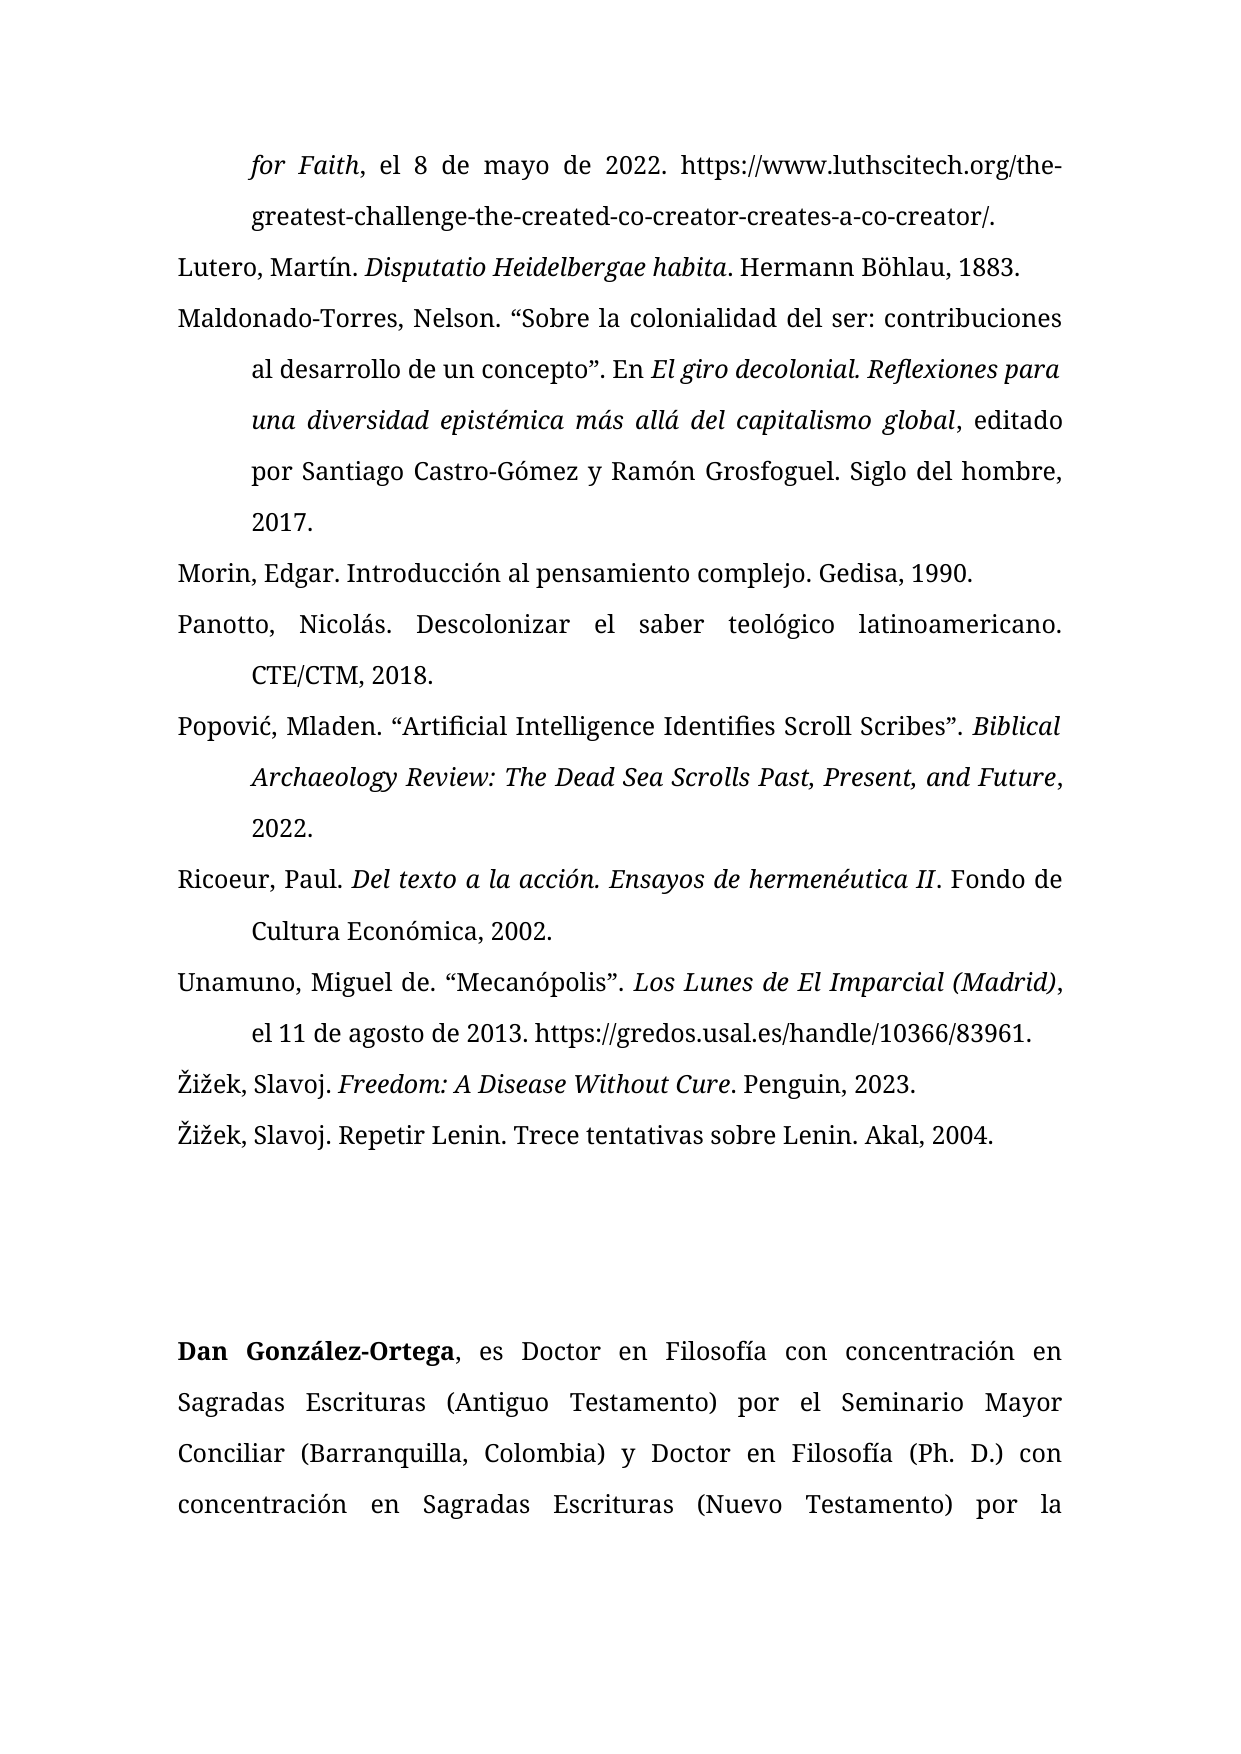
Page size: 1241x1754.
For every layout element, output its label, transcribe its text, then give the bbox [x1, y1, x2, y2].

text Ricoeur, Paul. Del texto a la acción. Ensayos de hermenéutica II. Fondo de Cultura Económica, 2002. [177, 862, 1063, 947]
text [177, 148, 1063, 233]
text Popović, Mladen. “Artificial Intelligence Identifies Scroll Scribes”. Biblical Archaeology Review: The Dead Sea Scrolls Past, Present, and Future, 2022. [177, 709, 1063, 845]
text Žižek, Slavoj. Repetir Lenin. Trece tentativas sobre Lenin. Akal, 2004. [177, 1117, 1063, 1151]
text Maldonado-Torres, Nelson. “Sobre la colonialidad del ser: contribuciones al desarrollo de un concepto”. En El giro decolonial. Reflexiones para una diversidad epistémica más allá del capitalismo global, editado por Santiago Castro-Gómez y Ramón Grosfoguel. Siglo del hombre, 2017. [177, 301, 1063, 539]
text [177, 1334, 1063, 1521]
text Žižek, Slavoj. Freedom: A Disease Without Cure. Penguin, 2023. [177, 1066, 1063, 1100]
text Unamuno, Miguel de. “Mecanópolis”. Los Lunes de El Imparcial (Madrid), el 11 de agosto de 2013. https://gredos.usal.es/handle/10366/83961. [177, 964, 1063, 1049]
text Panotto, Nicolás. Descolonizar el saber teológico latinoamericano. CTE/CTM, 2018. [177, 607, 1063, 692]
text Lutero, Martín. Disputatio Heidelbergae habita. Hermann Böhlau, 1883. [177, 250, 1063, 284]
text Morin, Edgar. Introducción al pensamiento complejo. Gedisa, 1990. [177, 556, 1063, 590]
